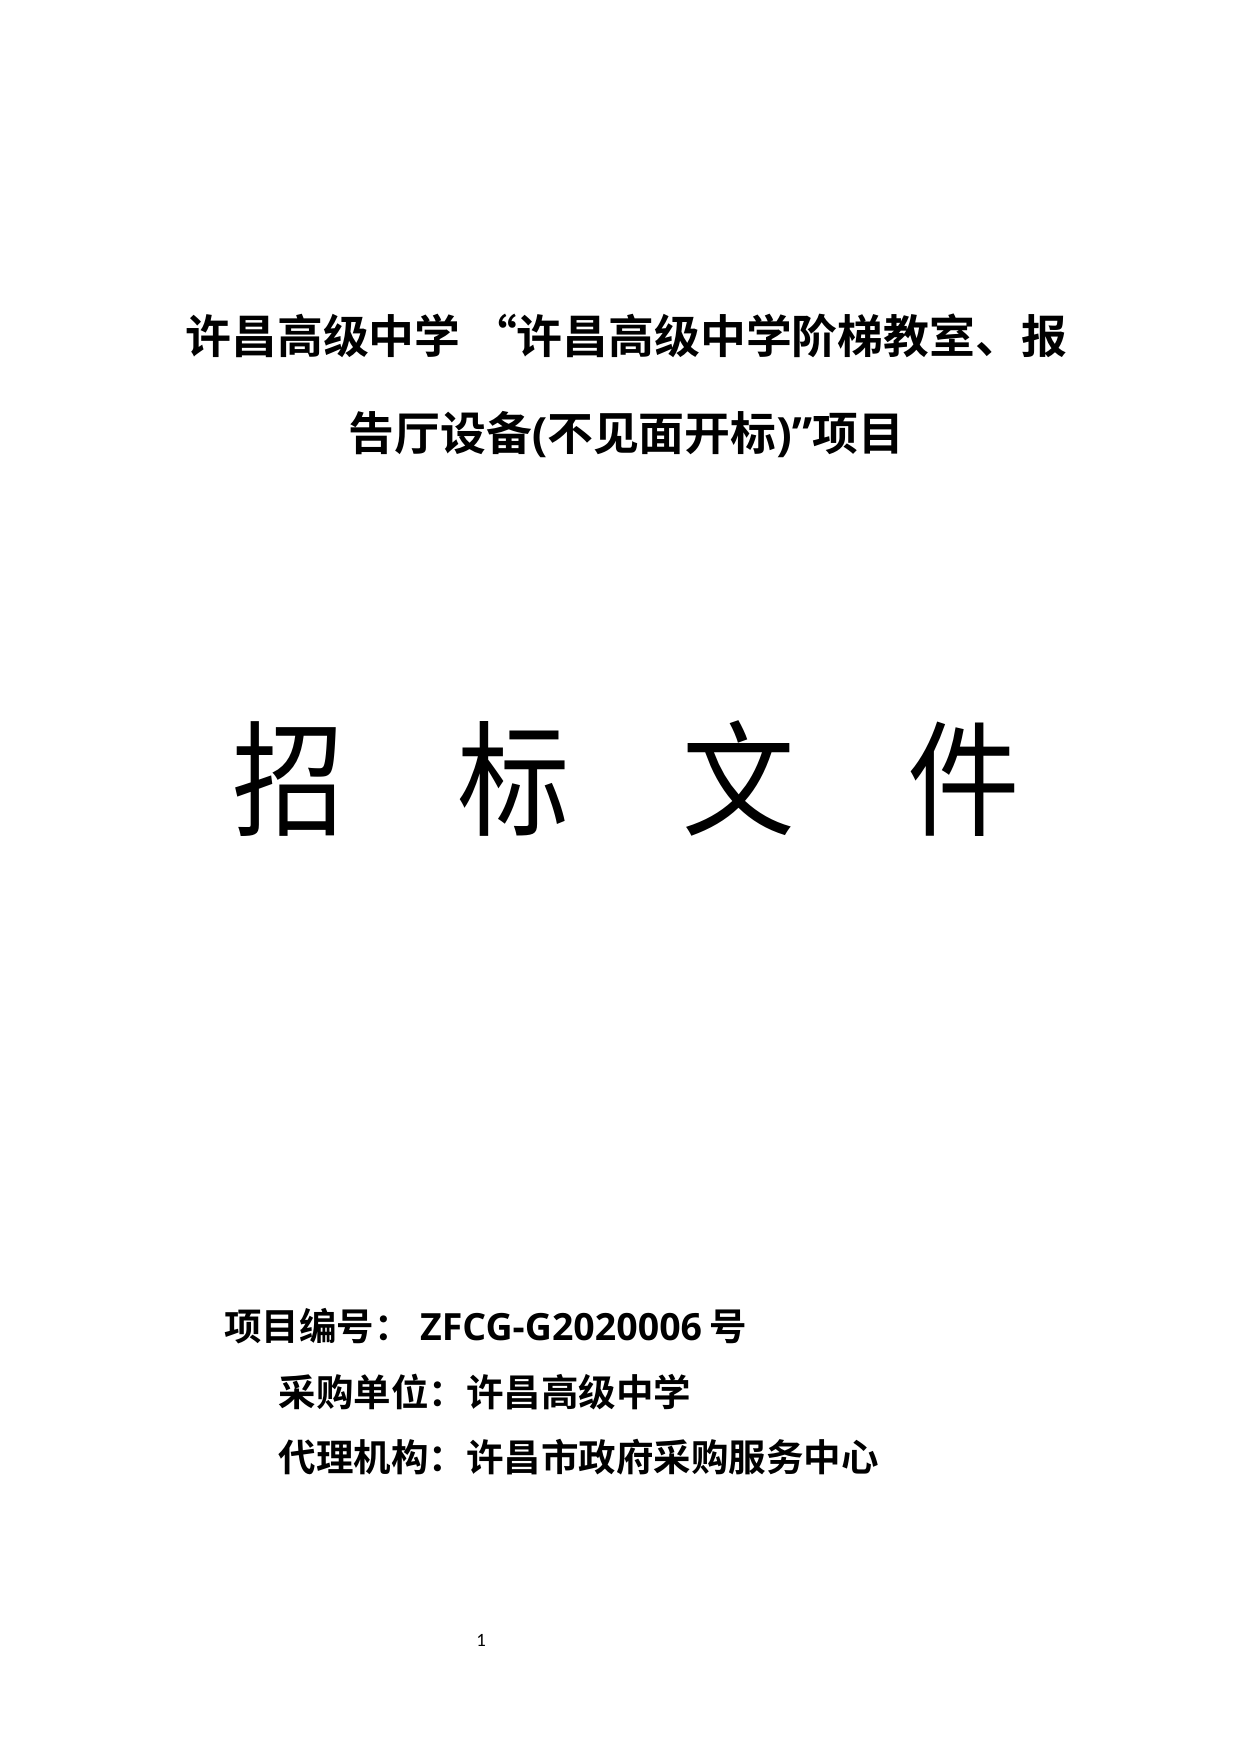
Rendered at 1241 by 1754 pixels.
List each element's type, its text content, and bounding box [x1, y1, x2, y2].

text 招 标 文 件 [165, 674, 1087, 869]
text 代理机构：许昌市政府采购服务中心 [165, 1422, 1087, 1487]
text 许昌高级中学 “许昌高级中学阶梯教室、报告厅设备(不见面开标)”项目 [165, 284, 1087, 479]
text 项目编号： ZFCG-G2020006号 [165, 1292, 1087, 1357]
text 采购单位：许昌高级中学 [165, 1357, 1087, 1422]
